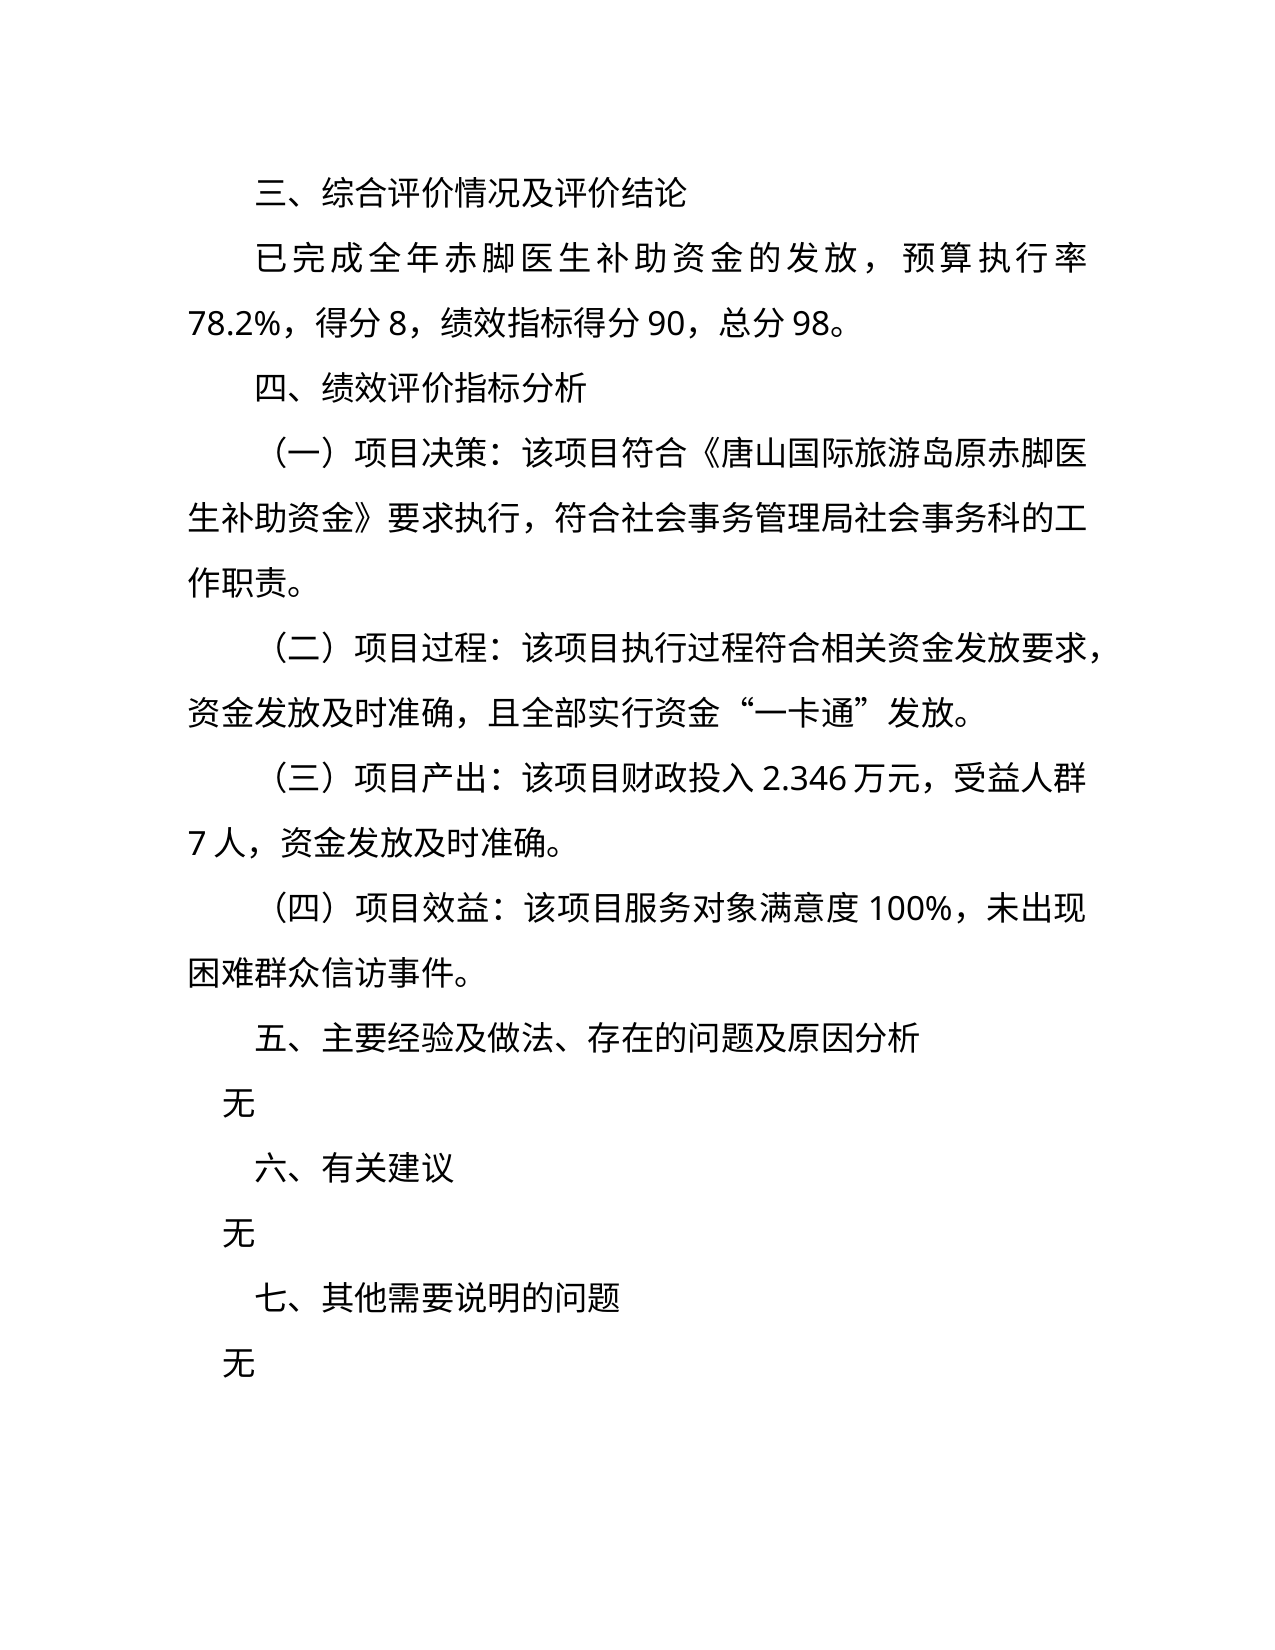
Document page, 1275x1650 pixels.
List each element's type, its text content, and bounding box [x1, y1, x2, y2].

text （三）项目产出：该项目财政投入2.346万元，受益人群7人，资金发放及时准确。 [187, 744, 1087, 874]
text （一）项目决策：该项目符合《唐山国际旅游岛原赤脚医生补助资金》要求执行，符合社会事务管理局社会事务科的工作职责。 [187, 419, 1087, 614]
list 有关建议 [187, 1134, 1087, 1199]
text （四）项目效益：该项目服务对象满意度100%，未出现困难群众信访事件。 [187, 874, 1087, 1004]
text 五、主要经验及做法、存在的问题及原因分析 [187, 1004, 1087, 1069]
text 三、综合评价情况及评价结论 [187, 159, 1087, 224]
list 无 [187, 1199, 1087, 1264]
text 四、绩效评价指标分析 [187, 354, 1087, 419]
text 无 [187, 1069, 1087, 1134]
text 已完成全年赤脚医生补助资金的发放，预算执行率78.2%，得分8，绩效指标得分90，总分98。 [187, 224, 1087, 354]
text 无 [187, 1329, 1087, 1394]
text （二）项目过程：该项目执行过程符合相关资金发放要求，资金发放及时准确，且全部实行资金“一卡通”发放。 [187, 614, 1087, 744]
text 七、其他需要说明的问题 [187, 1264, 1087, 1329]
